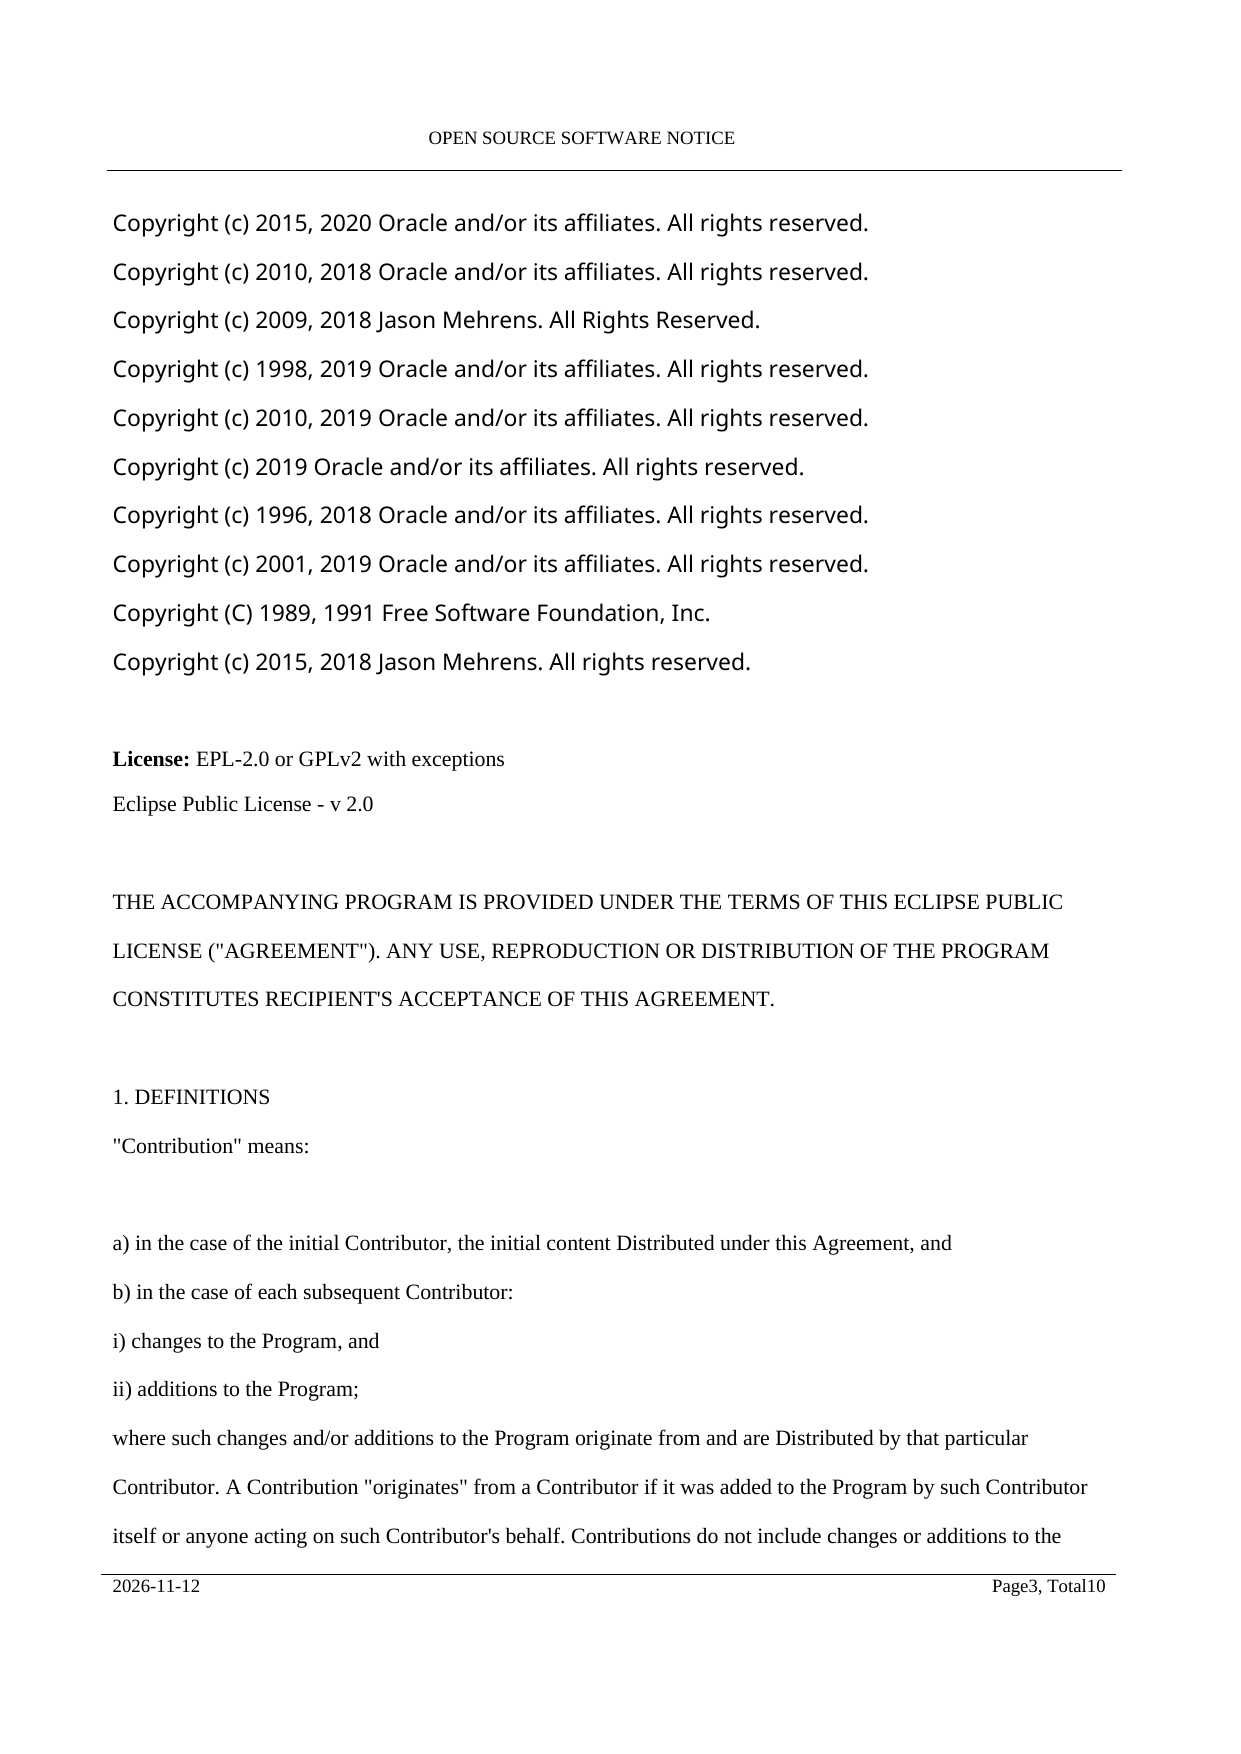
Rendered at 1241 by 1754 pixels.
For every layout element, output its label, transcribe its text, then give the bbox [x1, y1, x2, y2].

text License: EPL-2.0 or GPLv2 with exceptions [112, 743, 1128, 775]
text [112, 788, 1128, 1551]
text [112, 206, 1128, 726]
